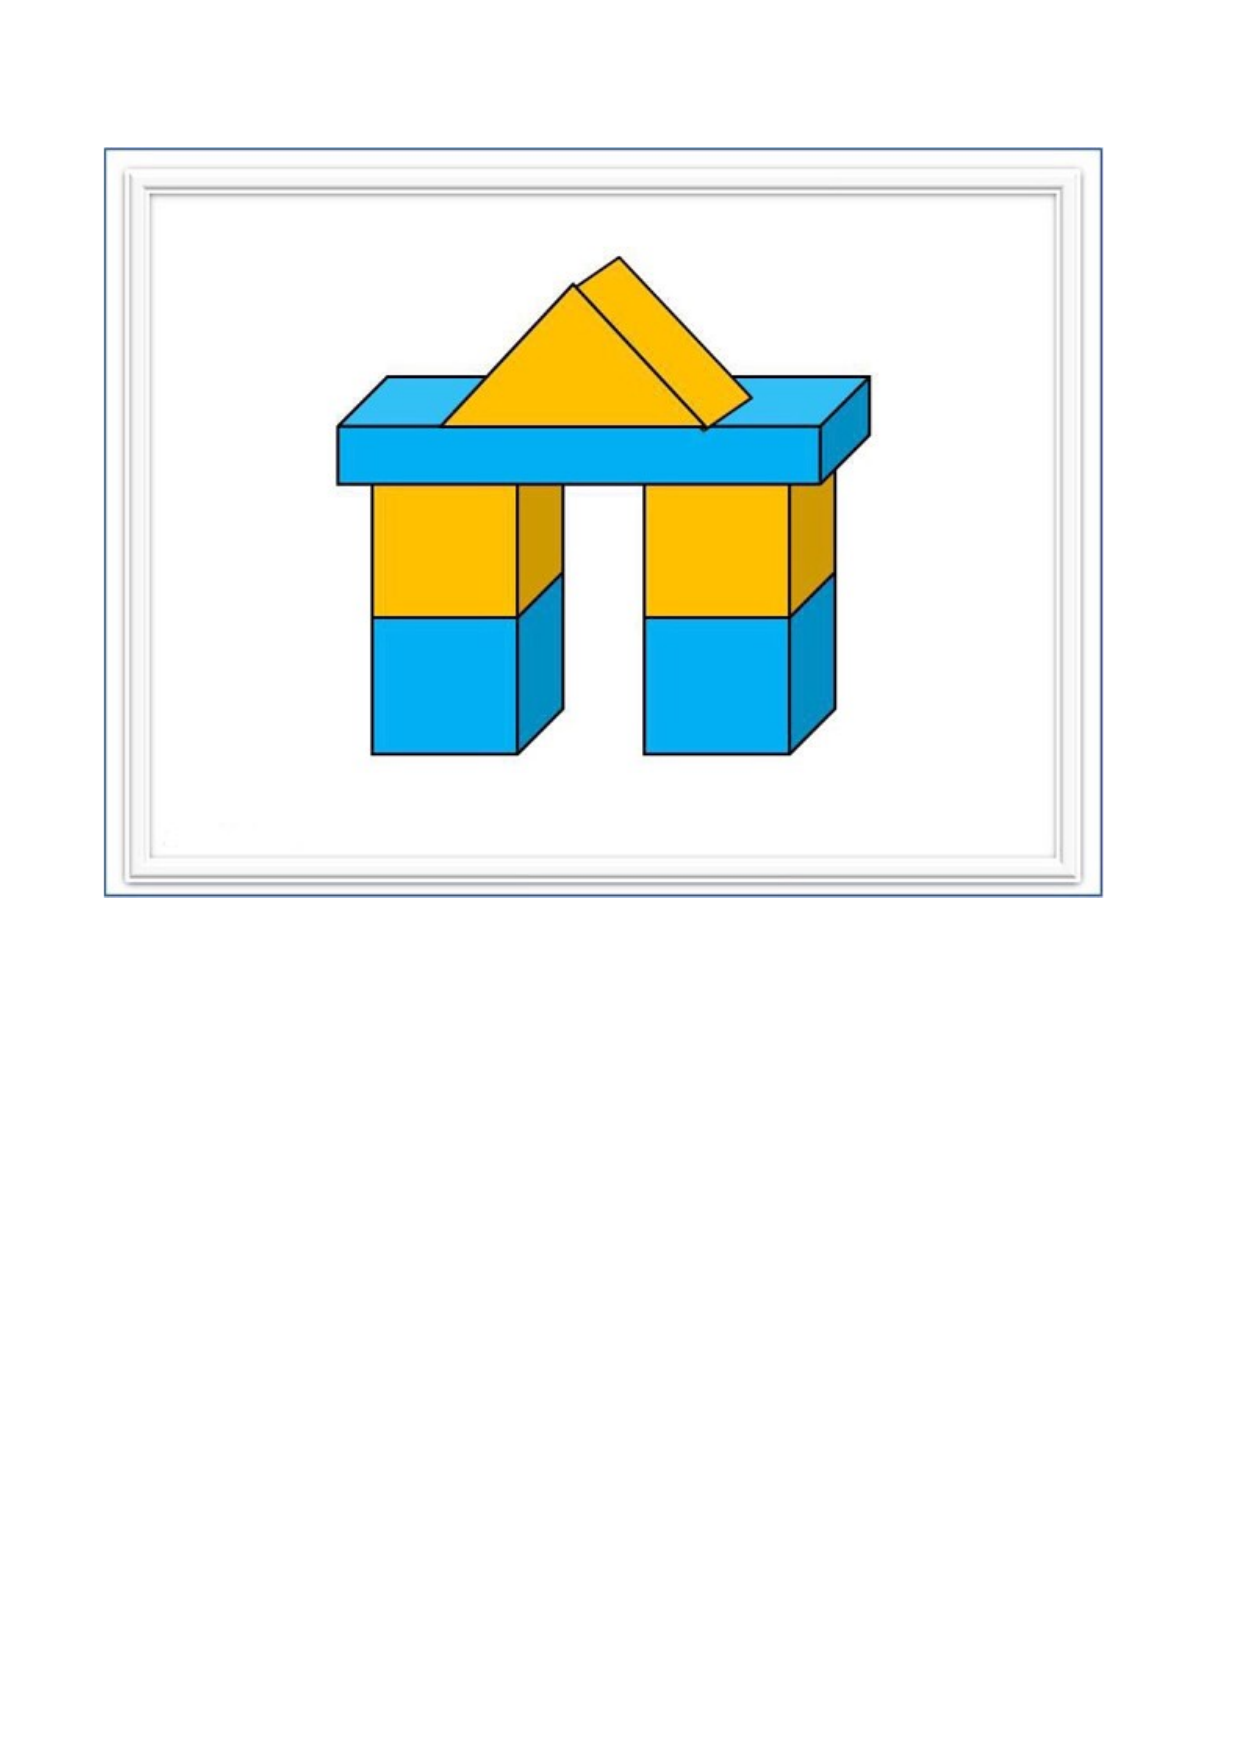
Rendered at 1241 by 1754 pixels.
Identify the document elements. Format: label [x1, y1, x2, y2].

picture [103, 147, 1104, 898]
